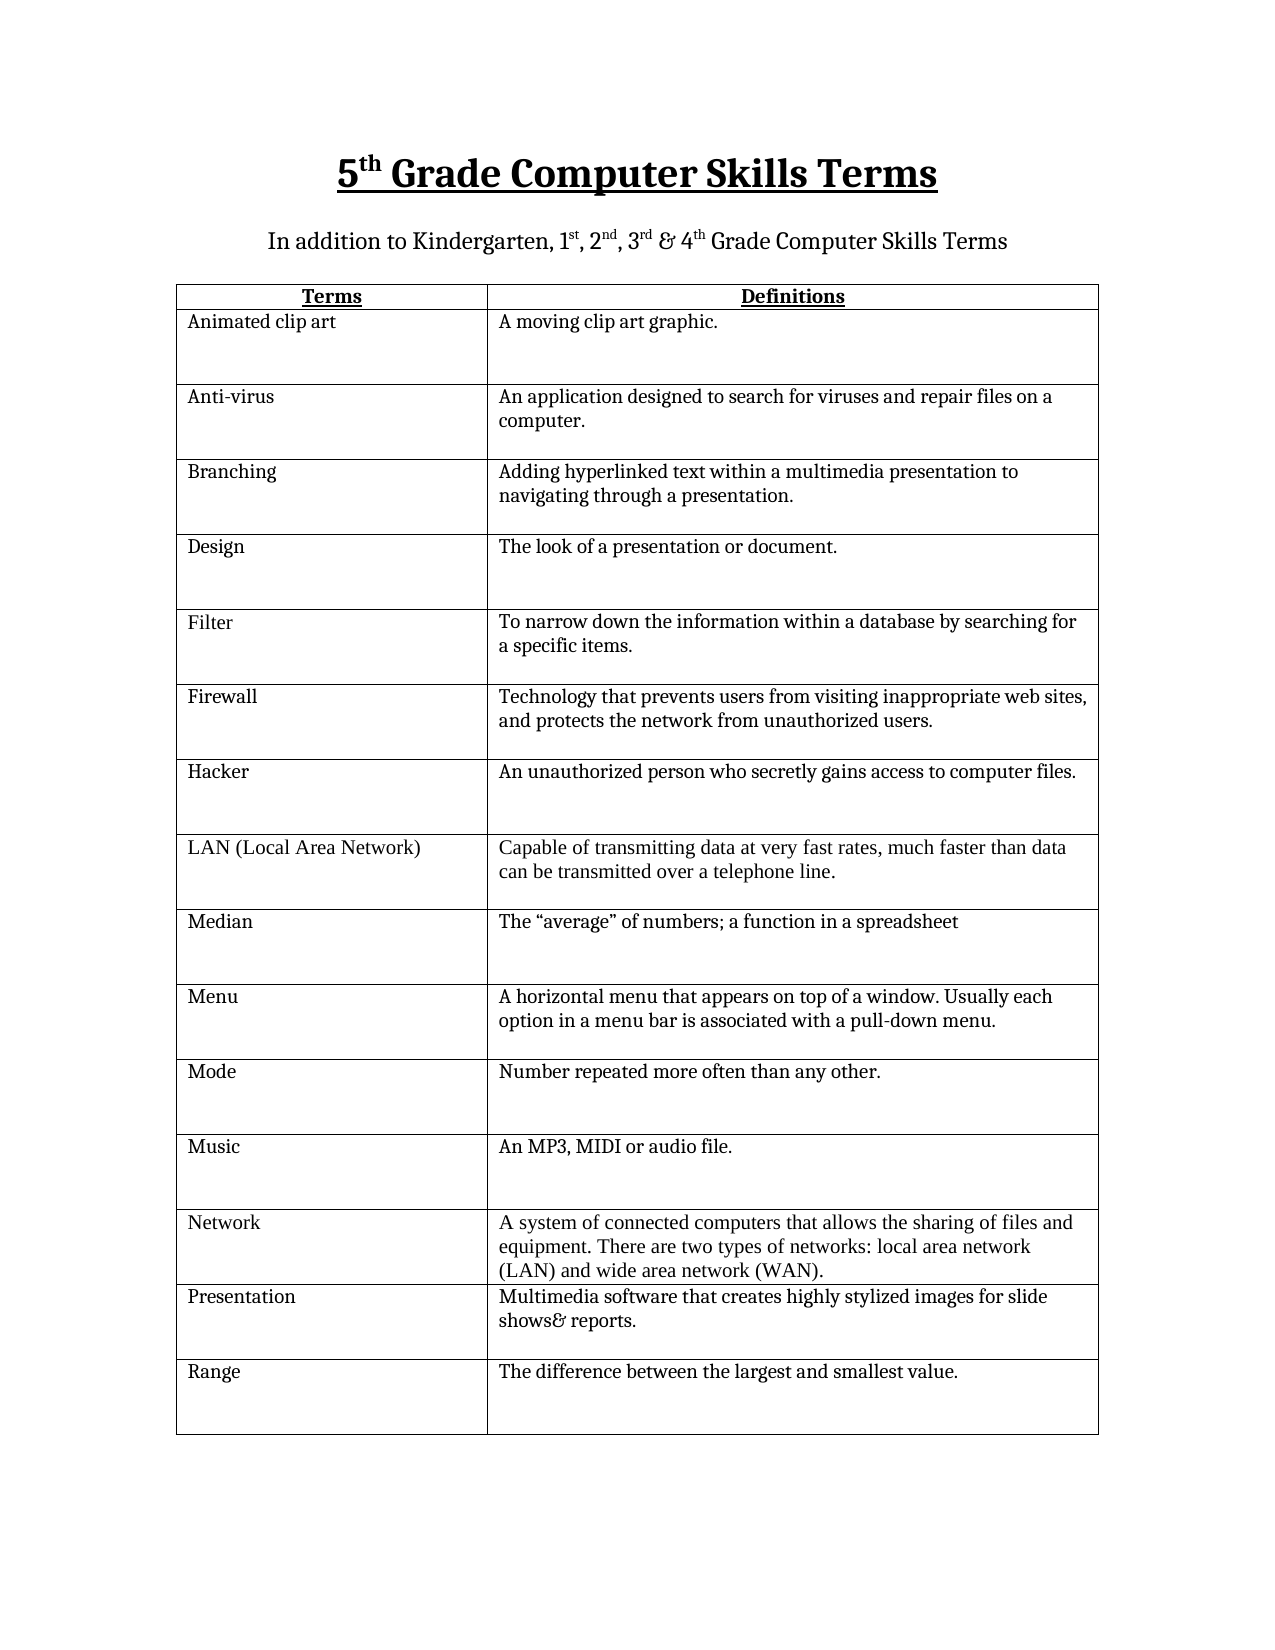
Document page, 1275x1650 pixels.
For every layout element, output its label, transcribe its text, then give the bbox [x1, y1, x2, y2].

table_cell Music [177, 1135, 487, 1209]
table_cell An MP3, MIDI or audio file. [488, 1135, 1098, 1209]
table_cell An application designed to search for viruses and repair files on a computer. [488, 385, 1098, 459]
table_cell The difference between the largest and smallest value. [488, 1360, 1098, 1434]
table_cell Design [177, 535, 487, 609]
table_cell Capable of transmitting data at very fast rates, much faster than data can be transmitted over a telephone line. [488, 835, 1098, 909]
table_cell Anti-virus [177, 385, 487, 459]
table_cell To narrow down the information within a database by searching for a specific items. [488, 610, 1098, 684]
table_cell Firewall [177, 685, 487, 759]
table_cell Filter [177, 610, 487, 684]
table_cell Adding hyperlinked text within a multimedia presentation to navigating through a presentation. [488, 460, 1098, 534]
table_cell The look of a presentation or document. [488, 535, 1098, 609]
text 5th Grade Computer Skills Terms [187, 150, 1087, 198]
table_cell Presentation [177, 1285, 487, 1359]
table_header Definitions [488, 285, 1098, 309]
table_cell Network [177, 1210, 487, 1284]
table_cell Branching [177, 460, 487, 534]
table_cell An unauthorized person who secretly gains access to computer files. [488, 760, 1098, 834]
table_cell Hacker [177, 760, 487, 834]
text In addition to Kindergarten, 1st, 2nd, 3rd & 4th Grade Computer Skills Terms [187, 227, 1087, 255]
table_cell Multimedia software that creates highly stylized images for slide shows& reports. [488, 1285, 1098, 1359]
table_cell Median [177, 910, 487, 984]
table_cell Range [177, 1360, 487, 1434]
table_cell Mode [177, 1060, 487, 1134]
table_cell A horizontal menu that appears on top of a window. Usually each option in a menu bar is associated with a pull-down menu. [488, 985, 1098, 1059]
table_cell Technology that prevents users from visiting inappropriate web sites, and protects the network from unauthorized users. [488, 685, 1098, 759]
table_cell A moving clip art graphic. [488, 310, 1098, 384]
table_cell Menu [177, 985, 487, 1059]
table_cell A system of connected computers that allows the sharing of files and equipment. There are two types of networks: local area network (LAN) and wide area network (WAN). [488, 1210, 1098, 1284]
table_cell The “average” of numbers; a function in a spreadsheet [488, 910, 1098, 984]
table_cell Animated clip art [177, 310, 487, 384]
table_header Terms [177, 285, 487, 309]
table_cell Number repeated more often than any other. [488, 1060, 1098, 1134]
table_cell LAN (Local Area Network) [177, 835, 487, 909]
